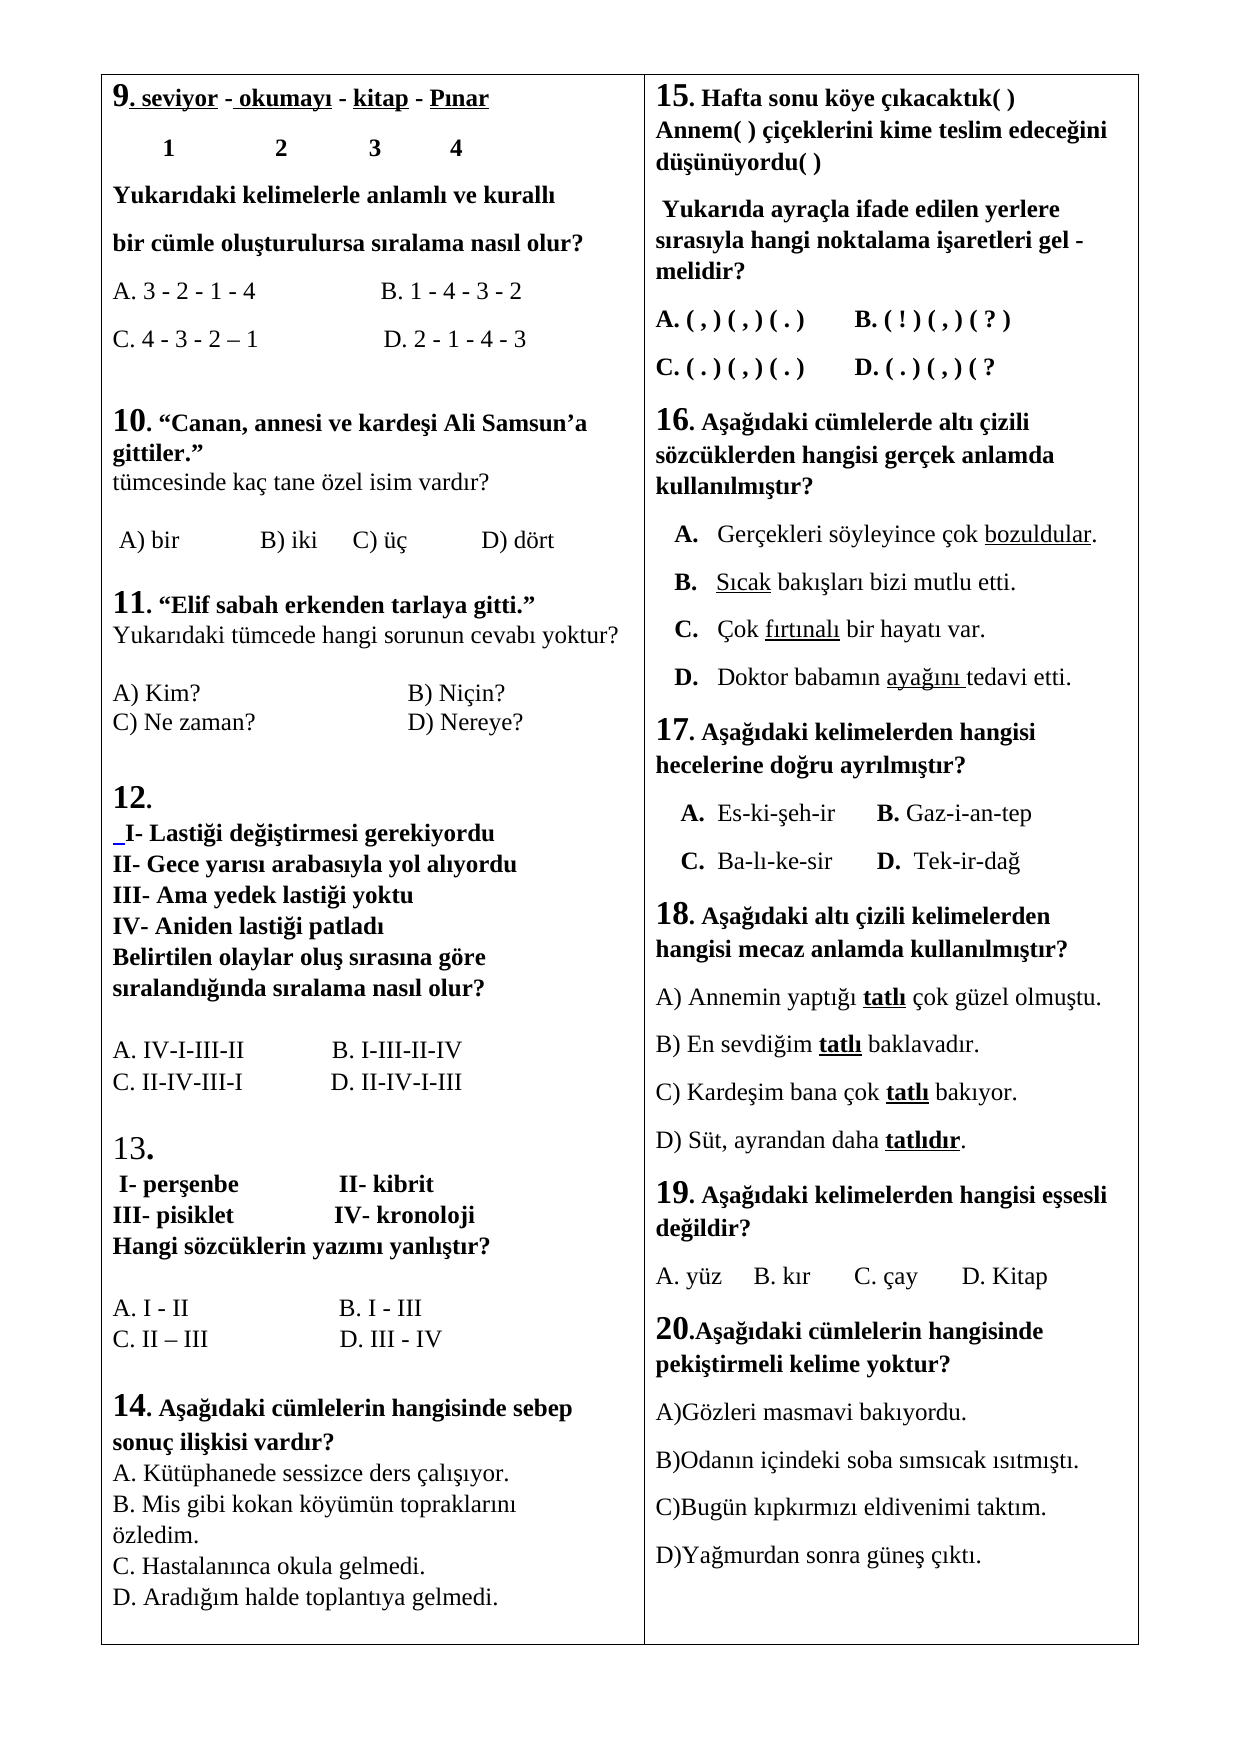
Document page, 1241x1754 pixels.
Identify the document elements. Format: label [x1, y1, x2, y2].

table_cell [102, 75, 644, 1643]
table_cell [645, 75, 1138, 1643]
